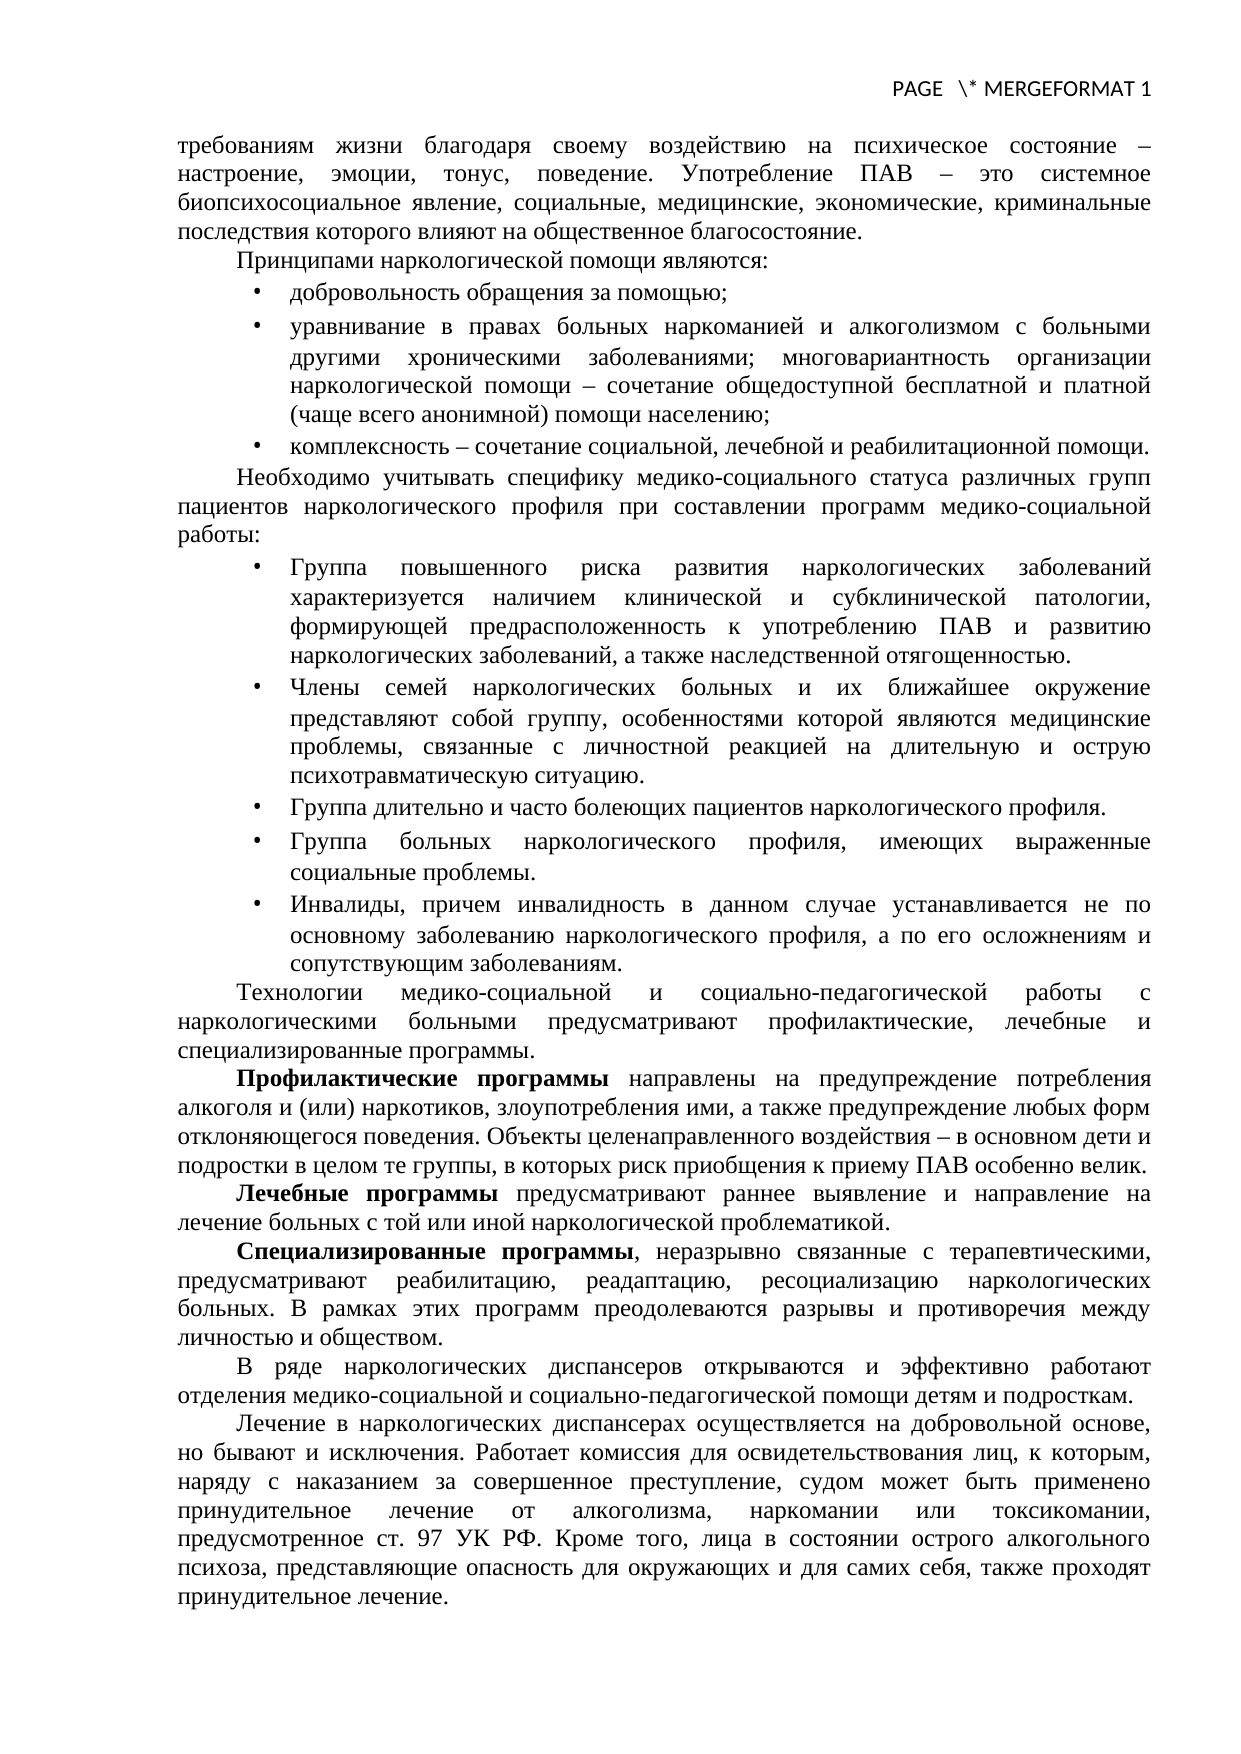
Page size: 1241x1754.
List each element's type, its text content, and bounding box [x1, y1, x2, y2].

list комплексность – сочетание социальной, лечебной и реабилитационной помощи. [252, 428, 1152, 462]
list добровольность обращения за помощью; [252, 273, 1152, 308]
list Члены семей наркологических больных и их ближайшее окружение представляют собой группу, особенностями которой являются медицинские проблемы, связанные с личностной реакцией на длительную и острую психотравматическую ситуацию. [252, 668, 1152, 789]
list Инвалиды, причем инвалидность в данном случае устанавливается не по основному заболеванию наркологического профиля, а по его осложнениям и сопутствующим заболеваниям. [252, 886, 1152, 977]
list Группа больных наркологического профиля, имеющих выраженные социальные проблемы. [252, 823, 1152, 886]
text Специализированные программы, неразрывно связанные с терапевтическими, предусматривают реабилитацию, реадаптацию, ресоциализацию наркологических больных. В рамках этих программ преодолеваются разрывы и противоречия между личностью и обществом. [177, 1236, 1152, 1351]
text Лечебные программы предусматривают раннее выявление и направление на лечение больных с той или иной наркологической проблематикой. [177, 1178, 1152, 1236]
text Профилактические программы направлены на предупреждение потребления алкоголя и (или) наркотиков, злоупотребления ими, а также предупреждение любых форм отклоняющегося поведения. Объекты целенаправленного воздействия – в основном дети и подростки в целом те группы, в которых риск приобщения к приему ПАВ особенно велик. [177, 1063, 1152, 1178]
text Технологии медико-социальной и социально-педагогической работы с наркологическими больными предусматривают профилактические, лечебные и специализированные программы. [177, 977, 1152, 1063]
list уравнивание в правах больных наркоманией и алкоголизмом с больными другими хроническими заболеваниями; многовариантность организации наркологической помощи – сочетание общедоступной бесплатной и платной (чаще всего анонимной) помощи населению; [252, 308, 1152, 428]
list Группа длительно и часто болеющих пациентов наркологического профиля. [252, 789, 1152, 823]
text Принципами наркологической помощи являются: [177, 245, 1152, 273]
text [177, 130, 1152, 245]
list Группа повышенного риска развития наркологических заболеваний характеризуется наличием клинической и субклинической патологии, формирующей предрасположенность к употреблению ПАВ и развитию наркологических заболеваний, а также наследственной отягощенностью. [252, 548, 1152, 668]
text В ряде наркологических диспансеров открываются и эффективно работают отделения медико-социальной и социально-педагогической помощи детям и подросткам. [177, 1351, 1152, 1408]
text Лечение в наркологических диспансерах осуществляется на добровольной основе, но бывают и исключения. Работает комиссия для освидетельствования лиц, к которым, наряду с наказанием за совершенное преступление, судом может быть применено принудительное лечение от алкоголизма, наркомании или токсикомании, предусмотренное ст. 97 УК РФ. Кроме того, лица в состоянии острого алкогольного психоза, представляющие опасность для окружающих и для самих себя, также проходят принудительное лечение. [177, 1408, 1152, 1610]
text Необходимо учитывать специфику медико-социального статуса различных групп пациентов наркологического профиля при составлении программ медико-социальной работы: [177, 462, 1152, 548]
